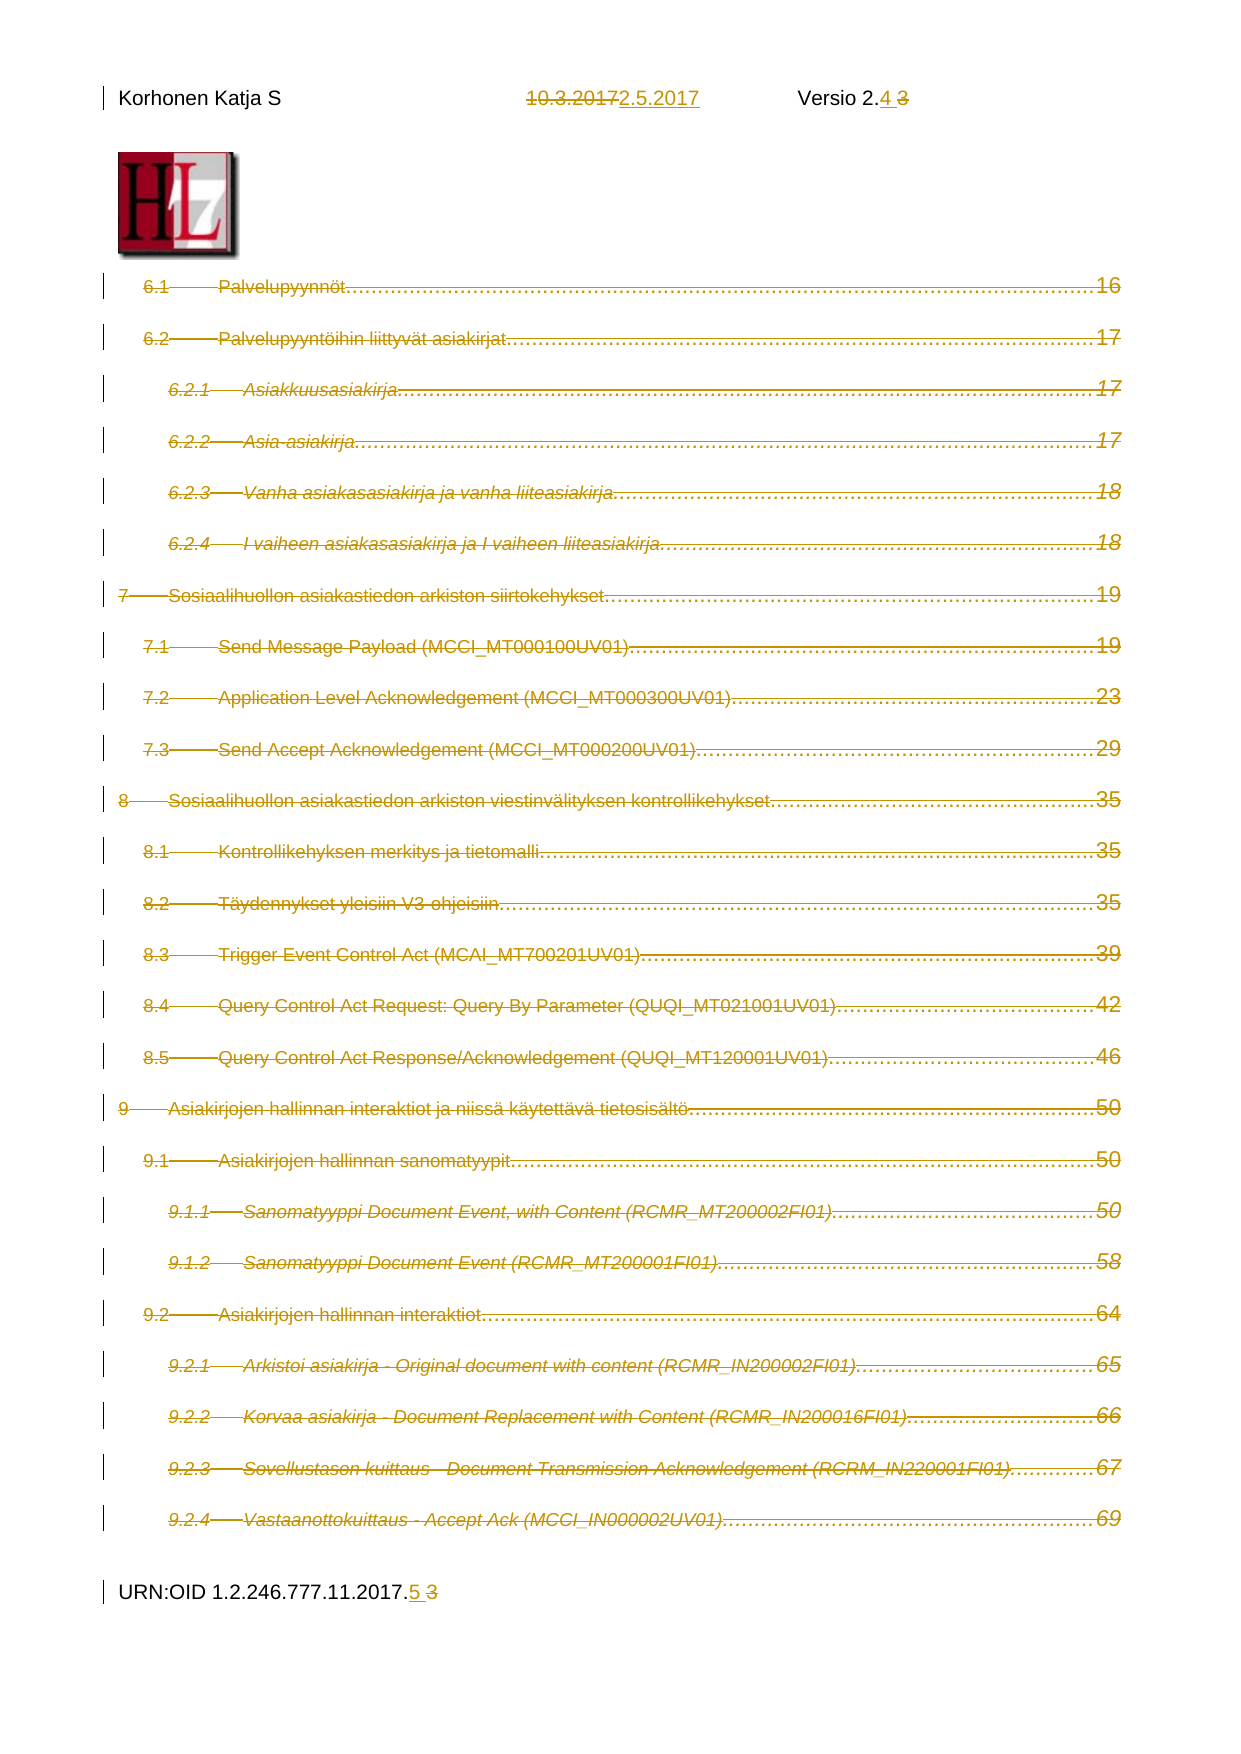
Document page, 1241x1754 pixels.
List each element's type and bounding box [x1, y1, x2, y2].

picture [118, 152, 241, 260]
